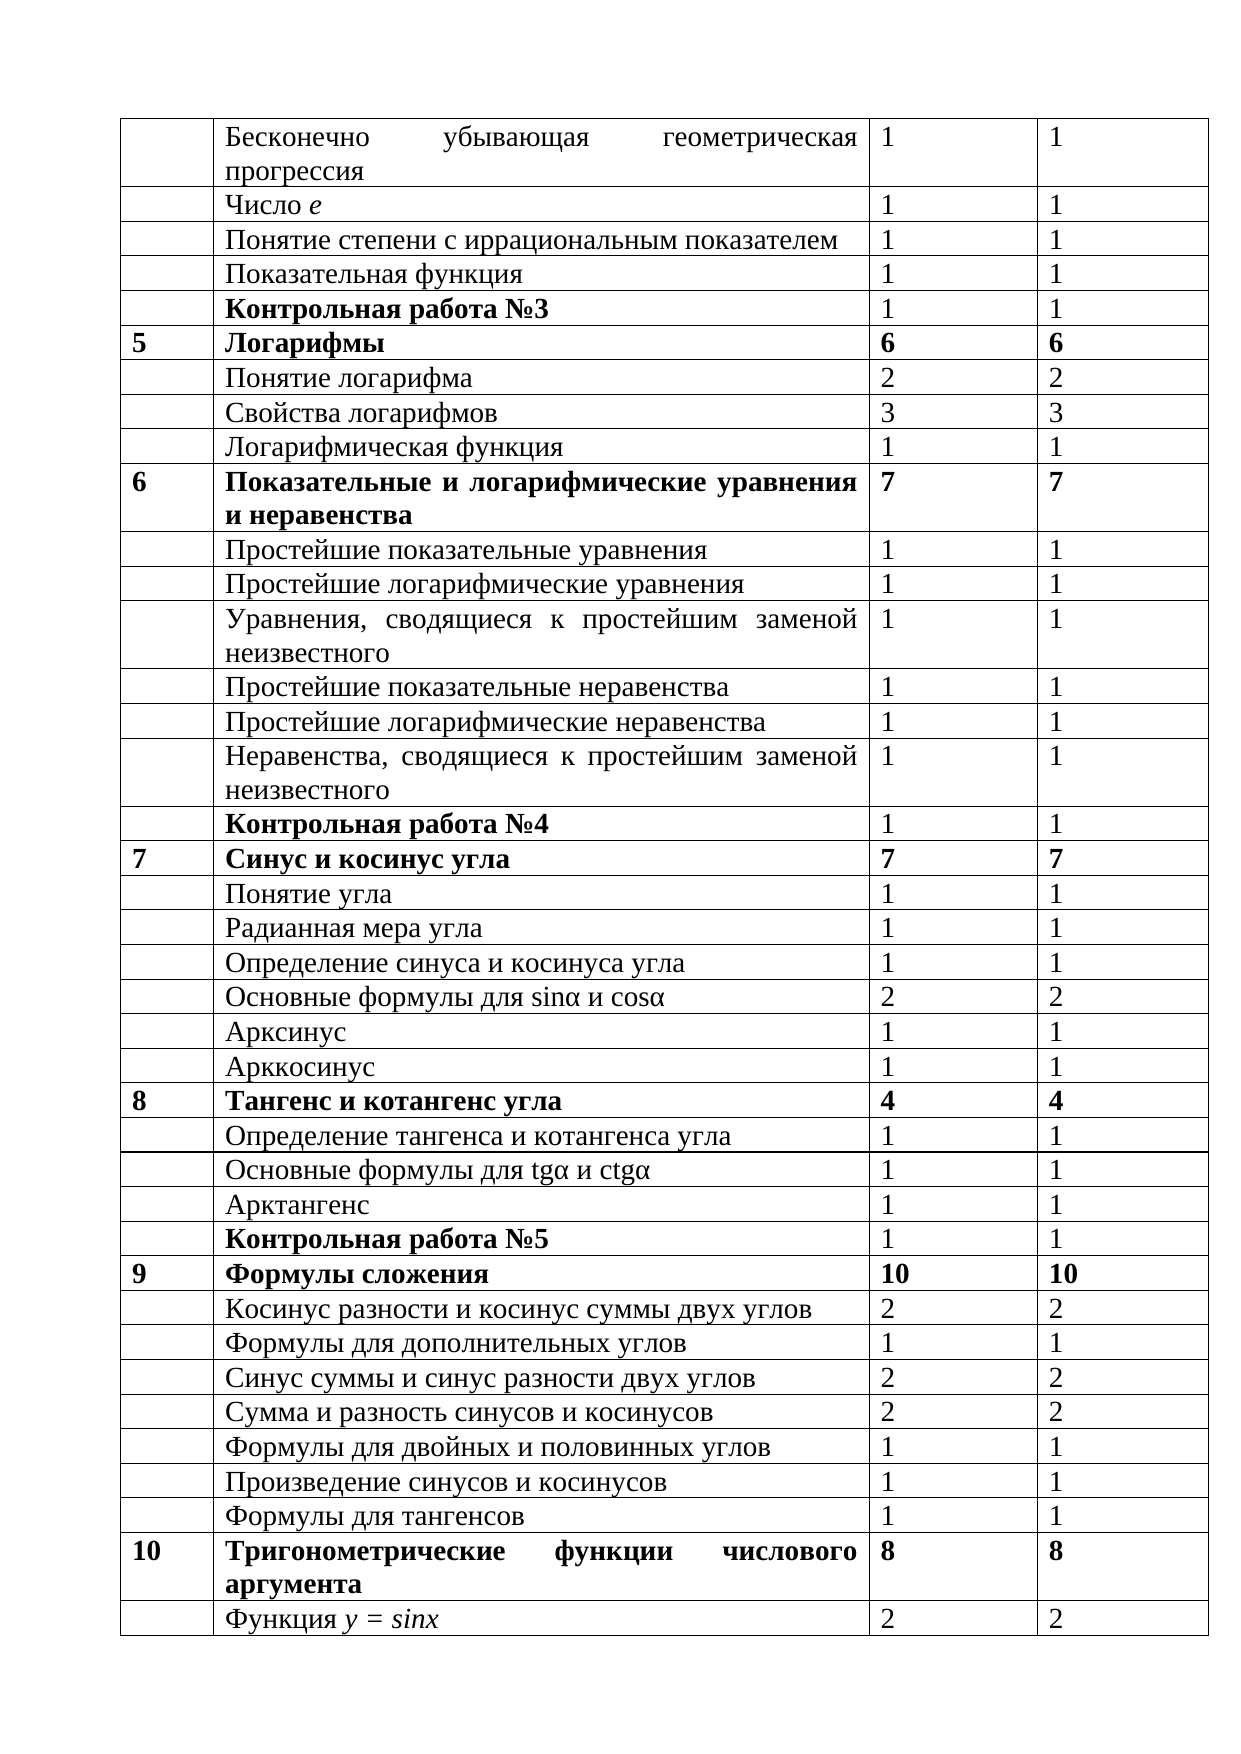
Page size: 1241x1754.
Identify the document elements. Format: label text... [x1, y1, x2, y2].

table_cell 2 [1038, 1601, 1208, 1634]
table_cell 6 [1038, 326, 1208, 359]
table_cell Логарифмическая функция [214, 429, 869, 463]
table_cell 1 [1038, 807, 1208, 840]
table_cell 1 [1038, 739, 1208, 806]
table_cell 2 [1038, 1291, 1208, 1324]
table_cell Основные формулы для tgα и ctgα [214, 1153, 869, 1186]
table_cell 1 [870, 601, 1037, 668]
table_cell [121, 1325, 213, 1359]
table_cell 1 [870, 429, 1037, 463]
table_cell Простейшие показательные неравенства [214, 669, 869, 703]
table_cell Контрольная работа №5 [214, 1222, 869, 1255]
table_cell 1 [870, 187, 1037, 221]
table_cell 1 [1038, 945, 1208, 978]
table_cell Показательные и логарифмические уравнения и неравенства [214, 464, 869, 531]
table_cell 1 [870, 1153, 1037, 1186]
table_cell 1 [1038, 1429, 1208, 1463]
table_cell 1 [870, 1429, 1037, 1463]
table_cell Простейшие показательные уравнения [214, 532, 869, 566]
table_cell Свойства логарифмов [214, 395, 869, 428]
table_cell Понятие логарифма [214, 360, 869, 394]
table_cell 1 [1038, 601, 1208, 668]
table_cell 3 [1038, 395, 1208, 428]
table_cell 1 [1038, 910, 1208, 944]
table_cell Тригонометрические функции числового аргумента [214, 1533, 869, 1600]
table_cell 9 [121, 1256, 213, 1290]
table_cell Синус и косинус угла [214, 841, 869, 875]
table_cell [121, 910, 213, 944]
table_cell 1 [1038, 876, 1208, 909]
table_cell 1 [1038, 704, 1208, 737]
table_cell 7 [121, 841, 213, 875]
table_cell 1 [870, 1187, 1037, 1221]
table_cell 7 [1038, 464, 1208, 531]
table_cell [121, 1118, 213, 1151]
table_cell 1 [1038, 1049, 1208, 1082]
table_cell 1 [870, 1049, 1037, 1082]
table_cell Тангенс и котангенс угла [214, 1083, 869, 1117]
table_cell [121, 1187, 213, 1221]
table_cell 1 [870, 119, 1037, 186]
table_cell Контрольная работа №4 [214, 807, 869, 840]
table_cell 1 [870, 669, 1037, 703]
table_cell 5 [121, 326, 213, 359]
table_cell [121, 1395, 213, 1428]
table_cell 2 [870, 980, 1037, 1013]
table_cell [121, 1222, 213, 1255]
table_cell Контрольная работа №3 [214, 291, 869, 324]
table_cell [121, 119, 213, 186]
table_cell Понятие степени с иррациональным показателем [214, 222, 869, 255]
table_cell 3 [870, 395, 1037, 428]
table_cell 8 [1038, 1533, 1208, 1600]
table_cell [121, 429, 213, 463]
table_cell 2 [870, 1291, 1037, 1324]
table_cell 1 [1038, 1187, 1208, 1221]
table_cell 1 [1038, 532, 1208, 566]
table_cell [121, 1291, 213, 1324]
table_cell 1 [1038, 1498, 1208, 1532]
table_cell 1 [1038, 187, 1208, 221]
table_cell 7 [1038, 841, 1208, 875]
table_cell 10 [870, 1256, 1037, 1290]
table_cell Число e [214, 187, 869, 221]
table_cell [121, 1360, 213, 1393]
table_cell Основные формулы для sinα и cosα [214, 980, 869, 1013]
table_cell 1 [870, 1014, 1037, 1048]
table_cell 1 [1038, 1153, 1208, 1186]
table_cell Простейшие логарифмические неравенства [214, 704, 869, 737]
table_cell [121, 1014, 213, 1048]
table_cell 1 [870, 1498, 1037, 1532]
table_cell Показательная функция [214, 256, 869, 290]
table_cell [121, 807, 213, 840]
table_cell [121, 945, 213, 978]
table_cell Простейшие логарифмические уравнения [214, 567, 869, 600]
table_cell Формулы сложения [214, 1256, 869, 1290]
table_cell 10 [1038, 1256, 1208, 1290]
table_cell 2 [1038, 360, 1208, 394]
table_cell 1 [870, 567, 1037, 600]
table_cell 1 [1038, 1222, 1208, 1255]
table_cell 1 [870, 704, 1037, 737]
table_cell 10 [121, 1533, 213, 1600]
table_cell 2 [870, 1395, 1037, 1428]
table_cell [121, 601, 213, 668]
table_cell Формулы для дополнительных углов [214, 1325, 869, 1359]
table_cell 6 [121, 464, 213, 531]
table_cell [121, 1498, 213, 1532]
table_cell Бесконечно убывающая геометрическая прогрессия [214, 119, 869, 186]
table_cell 1 [1038, 1464, 1208, 1497]
table_cell [121, 360, 213, 394]
table_cell 1 [870, 291, 1037, 324]
table_cell [121, 1601, 213, 1634]
table_cell [121, 704, 213, 737]
table_cell [121, 532, 213, 566]
table_cell 2 [870, 1360, 1037, 1393]
table_cell Формулы для двойных и половинных углов [214, 1429, 869, 1463]
table_cell 1 [1038, 119, 1208, 186]
table_cell 1 [870, 1325, 1037, 1359]
table_cell [121, 567, 213, 600]
table_cell 2 [1038, 1360, 1208, 1393]
table_cell Функция y = sinx [214, 1601, 869, 1634]
table_cell 7 [870, 464, 1037, 531]
table_cell 2 [1038, 980, 1208, 1013]
table_cell Синус суммы и синус разности двух углов [214, 1360, 869, 1393]
table_cell 1 [870, 739, 1037, 806]
table_cell Определение тангенса и котангенса угла [214, 1118, 869, 1151]
table_cell 1 [870, 807, 1037, 840]
table_cell [121, 739, 213, 806]
table_cell Неравенства, сводящиеся к простейшим заменой неизвестного [214, 739, 869, 806]
table_cell 1 [870, 1464, 1037, 1497]
table_cell [121, 222, 213, 255]
table_cell Косинус разности и косинус суммы двух углов [214, 1291, 869, 1324]
table_cell 1 [1038, 1118, 1208, 1151]
table_cell 1 [870, 945, 1037, 978]
table_cell 1 [1038, 567, 1208, 600]
table_cell 1 [1038, 291, 1208, 324]
table_cell [121, 980, 213, 1013]
table_cell 1 [870, 222, 1037, 255]
table_cell [121, 395, 213, 428]
table_cell [121, 1464, 213, 1497]
table_cell 1 [870, 256, 1037, 290]
table_cell 7 [870, 841, 1037, 875]
table_cell 8 [121, 1083, 213, 1117]
table_cell Определение синуса и косинуса угла [214, 945, 869, 978]
table_cell 1 [1038, 429, 1208, 463]
table_cell 1 [870, 876, 1037, 909]
table_cell 1 [1038, 222, 1208, 255]
table_cell Формулы для тангенсов [214, 1498, 869, 1532]
table_cell 8 [870, 1533, 1037, 1600]
table_cell Арккосинус [214, 1049, 869, 1082]
table_cell [121, 291, 213, 324]
table_cell 1 [1038, 1325, 1208, 1359]
table_cell 1 [870, 1222, 1037, 1255]
table_cell [121, 1429, 213, 1463]
table_cell 1 [870, 910, 1037, 944]
table_cell 2 [870, 360, 1037, 394]
table_cell 4 [1038, 1083, 1208, 1117]
table_cell Произведение синусов и косинусов [214, 1464, 869, 1497]
table_cell Понятие угла [214, 876, 869, 909]
table_cell Логарифмы [214, 326, 869, 359]
table_cell Арктангенс [214, 1187, 869, 1221]
table_cell 1 [1038, 256, 1208, 290]
table_cell 4 [870, 1083, 1037, 1117]
table_cell [121, 1049, 213, 1082]
table_cell Уравнения, сводящиеся к простейшим заменой неизвестного [214, 601, 869, 668]
table_cell 1 [1038, 1014, 1208, 1048]
table_cell 1 [1038, 669, 1208, 703]
table_cell Радианная мера угла [214, 910, 869, 944]
table_cell [121, 1153, 213, 1186]
table_cell 2 [1038, 1395, 1208, 1428]
table_cell [121, 256, 213, 290]
table_cell [121, 669, 213, 703]
table_cell [121, 187, 213, 221]
table_cell 1 [870, 532, 1037, 566]
table_cell Арксинус [214, 1014, 869, 1048]
table_cell 6 [870, 326, 1037, 359]
table_cell [121, 876, 213, 909]
table_cell Сумма и разность синусов и косинусов [214, 1395, 869, 1428]
table_cell 1 [870, 1118, 1037, 1151]
table_cell 2 [870, 1601, 1037, 1634]
